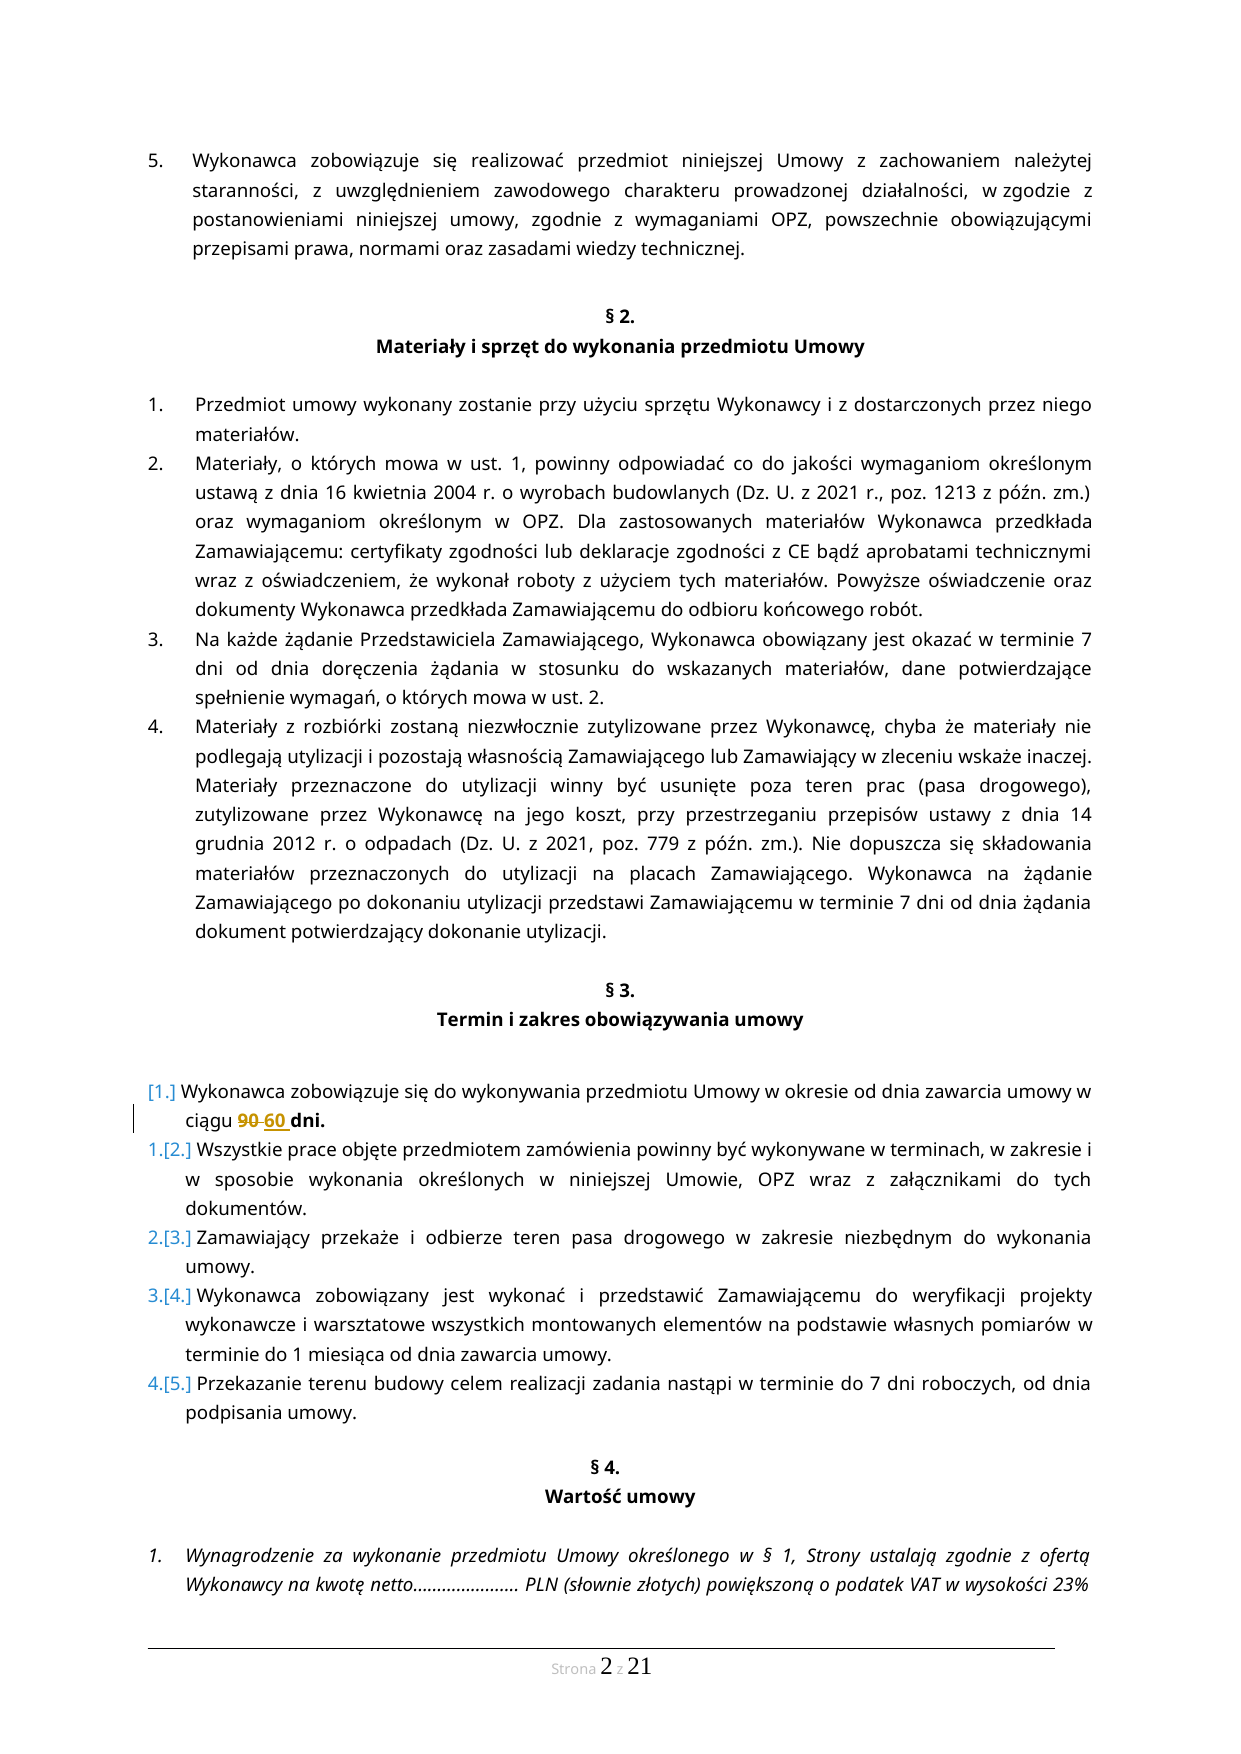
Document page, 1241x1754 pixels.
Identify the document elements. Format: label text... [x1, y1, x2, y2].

list Na każde żądanie Przedstawiciela Zamawiającego, Wykonawca obowiązany jest okazać w terminie 7 dni od dnia doręczenia żądania w stosunku do wskazanych materiałów, dane potwierdzające spełnienie wymagań, o których mowa w ust. 2. [148, 626, 1093, 710]
text § 3. [148, 977, 1093, 1003]
list Wykonawca zobowiązuje się do wykonywania przedmiotu Umowy w okresie od dnia zawarcia umowy w ciągu dni. [148, 1075, 1093, 1133]
list Zamawiający przekaże i odbierze teren pasa drogowego w zakresie niezbędnym do wykonania umowy. [148, 1221, 1093, 1279]
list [148, 1542, 1093, 1597]
text § 2. [148, 304, 1093, 329]
text Termin i zakres obowiązywania umowy [148, 1006, 1093, 1032]
text Wartość umowy [148, 1483, 1093, 1509]
list Przekazanie terenu budowy celem realizacji zadania nastąpi w terminie do 7 dni roboczych, od dnia podpisania umowy. [148, 1366, 1093, 1425]
list Wykonawca zobowiązany jest wykonać i przedstawić Zamawiającemu do weryfikacji projekty wykonawcze i warsztatowe wszystkich montowanych elementów na podstawie własnych pomiarów w terminie do 1 miesiąca od dnia zawarcia umowy. [148, 1279, 1093, 1366]
list Materiały z rozbiórki zostaną niezwłocznie zutylizowane przez Wykonawcę, chyba że materiały nie podlegają utylizacji i pozostają własnością Zamawiającego lub Zamawiający w zleceniu wskaże inaczej. Materiały przeznaczone do utylizacji winny być usunięte poza teren prac (pasa drogowego), zutylizowane przez Wykonawcę na jego koszt, przy przestrzeganiu przepisów ustawy z dnia 14 grudnia 2012 r. o odpadach (Dz. U. z 2021, poz. 779 z późn. zm.). Nie dopuszcza się składowania materiałów przeznaczonych do utylizacji na placach Zamawiającego. Wykonawca na żądanie Zamawiającego po dokonaniu utylizacji przedstawi Zamawiającemu w terminie 7 dni od dnia żądania dokument potwierdzający dokonanie utylizacji. [148, 714, 1093, 944]
text § 4. [564, 1454, 1093, 1479]
list Wykonawca zobowiązuje się realizować przedmiot niniejszej Umowy z zachowaniem należytej staranności, z uwzględnieniem zawodowego charakteru prowadzonej działalności, w zgodzie z postanowieniami niniejszej umowy, zgodnie z wymaganiami OPZ, powszechnie obowiązującymi przepisami prawa, normami oraz zasadami wiedzy technicznej. [148, 148, 1093, 261]
text Materiały i sprzęt do wykonania przedmiotu Umowy [148, 333, 1093, 359]
list Przedmiot umowy wykonany zostanie przy użyciu sprzętu Wykonawcy i z dostarczonych przez niego materiałów. [148, 392, 1093, 446]
list Wszystkie prace objęte przedmiotem zamówienia powinny być wykonywane w terminach, w zakresie i w sposobie wykonania określonych w niniejszej Umowie, OPZ wraz z załącznikami do tych dokumentów. [148, 1133, 1093, 1221]
list Materiały, o których mowa w ust. 1, powinny odpowiadać co do jakości wymaganiom określonym ustawą z dnia 16 kwietnia 2004 r. o wyrobach budowlanych (Dz. U. z 2021 r., poz. 1213 z późn. zm.) oraz wymaganiom określonym w OPZ. Dla zastosowanych materiałów Wykonawca przedkłada Zamawiającemu: certyfikaty zgodności lub deklaracje zgodności z CE bądź aprobatami technicznymi wraz z oświadczeniem, że wykonał roboty z użyciem tych materiałów. Powyższe oświadczenie oraz dokumenty Wykonawca przedkłada Zamawiającemu do odbioru końcowego robót. [148, 450, 1093, 622]
